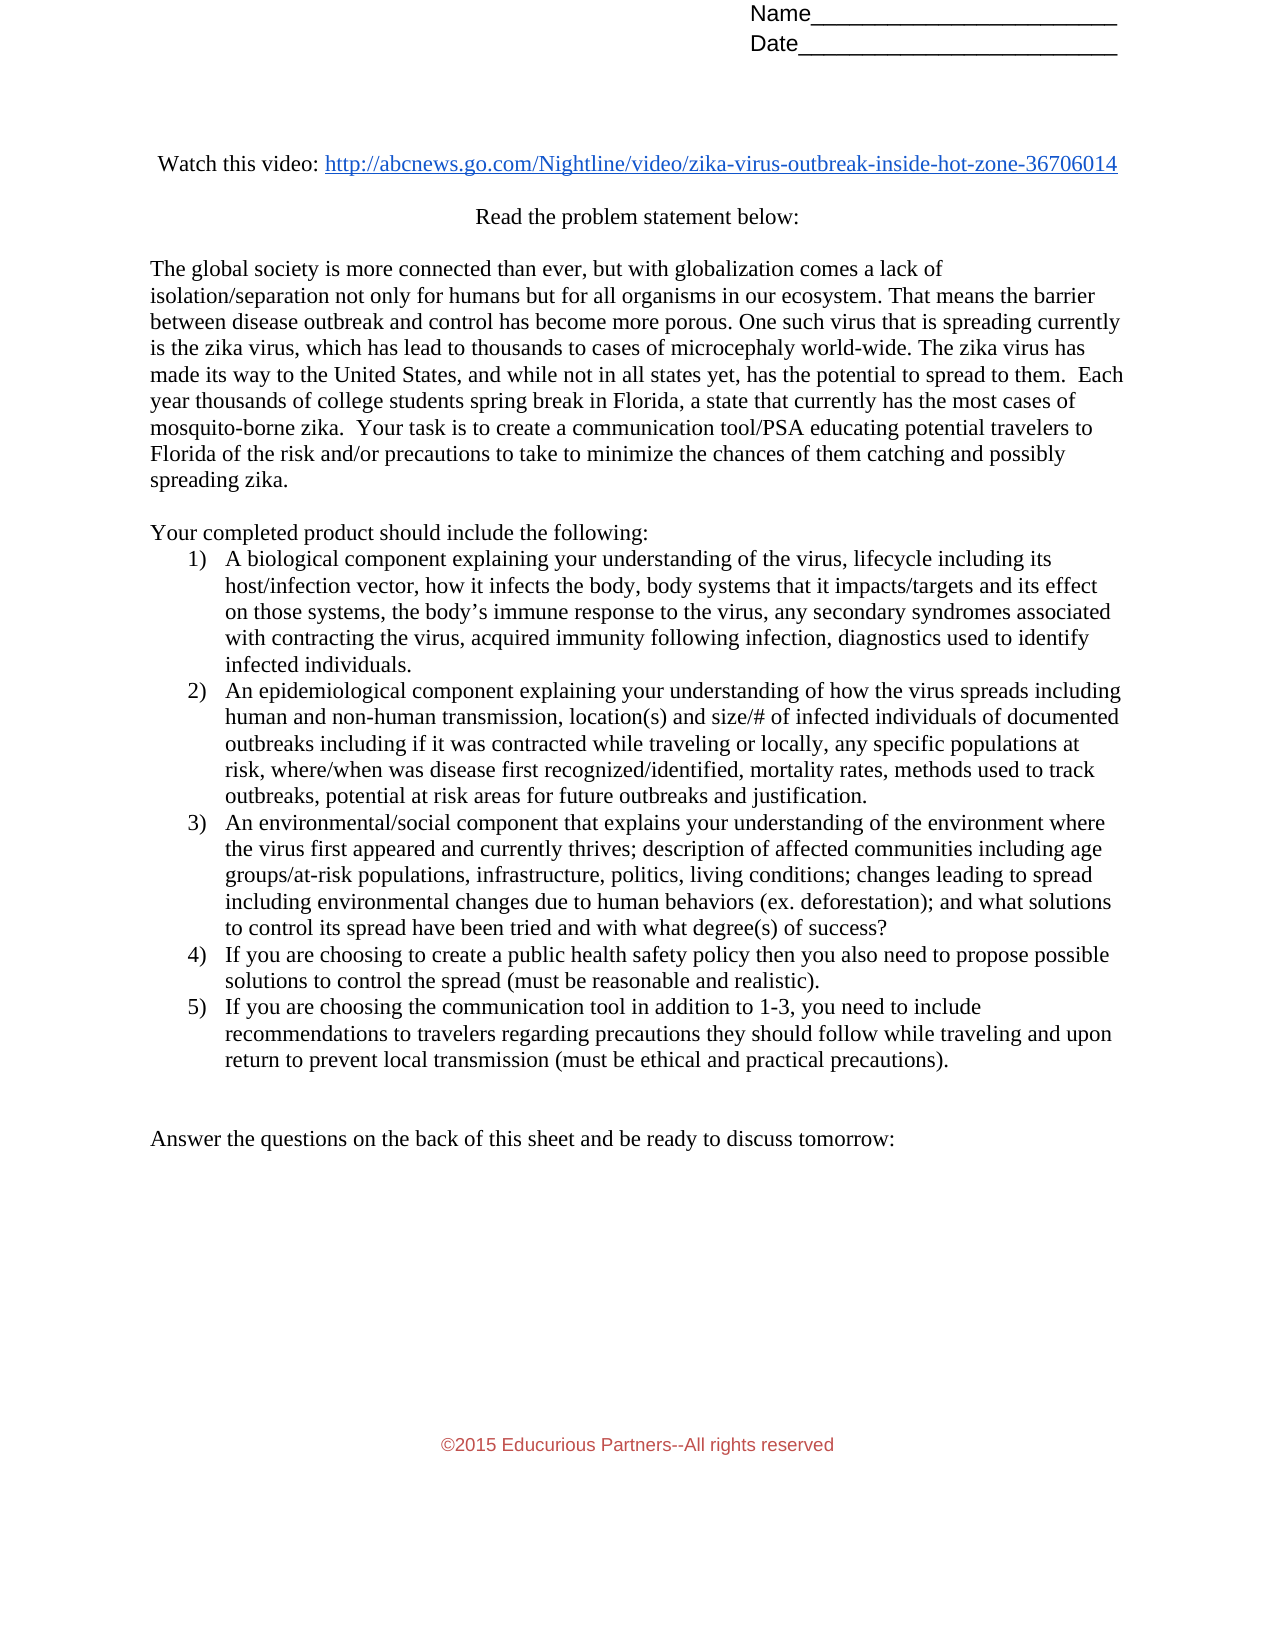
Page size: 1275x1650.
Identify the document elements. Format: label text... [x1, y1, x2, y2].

list An epidemiological component explaining your understanding of how the virus spreads including human and non-human transmission, location(s) and size/# of infected individuals of documented outbreaks including if it was contracted while traveling or locally, any specific populations at risk, where/when was disease first recognized/identified, mortality rates, methods used to track outbreaks, potential at risk areas for future outbreaks and justification. [187, 677, 1125, 809]
text The global society is more connected than ever, but with globalization comes a lack of isolation/separation not only for humans but for all organisms in our ecosystem. That means the barrier between disease outbreak and control has become more porous. One such virus that is spreading currently is the zika virus, which has lead to thousands to cases of microcephaly world-wide. The zika virus has made its way to the United States, and while not in all states yet, has the potential to spread to them. Each year thousands of college students spring break in Florida, a state that currently has the most cases of mosquito-borne zika. Your task is to create a communication tool/PSA educating potential travelers to Florida of the risk and/or precautions to take to minimize the chances of them catching and possibly spreading zika. [150, 255, 1125, 493]
list If you are choosing to create a public health safety policy then you also need to propose possible solutions to control the spread (must be reasonable and realistic). [187, 941, 1125, 993]
text Read the problem statement below: [150, 203, 1125, 229]
list If you are choosing the communication tool in addition to 1-3, you need to include recommendations to travelers regarding precautions they should follow while traveling and upon return to prevent local transmission (must be ethical and practical precautions). [187, 993, 1125, 1072]
list A biological component explaining your understanding of the virus, lifecycle including its host/infection vector, how it infects the body, body systems that it impacts/targets and its effect on those systems, the body’s immune response to the virus, any secondary syndromes associated with contracting the virus, acquired immunity following infection, diagnostics used to identify infected individuals. [187, 545, 1125, 677]
text Your completed product should include the following: [150, 519, 1125, 545]
text Answer the questions on the back of this sheet and be ready to discuss tomorrow: [150, 1125, 1125, 1151]
text Watch this video: http://abcnews.go.com/Nightline/video/zika-virus-outbreak-inside-hot-zone-36706014 [150, 150, 1125, 176]
list An environmental/social component that explains your understanding of the environment where the virus first appeared and currently thrives; description of affected communities including age groups/at-risk populations, infrastructure, politics, living conditions; changes leading to spread including environmental changes due to human behaviors (ex. deforestation); and what solutions to control its spread have been tried and with what degree(s) of success? [187, 809, 1125, 941]
